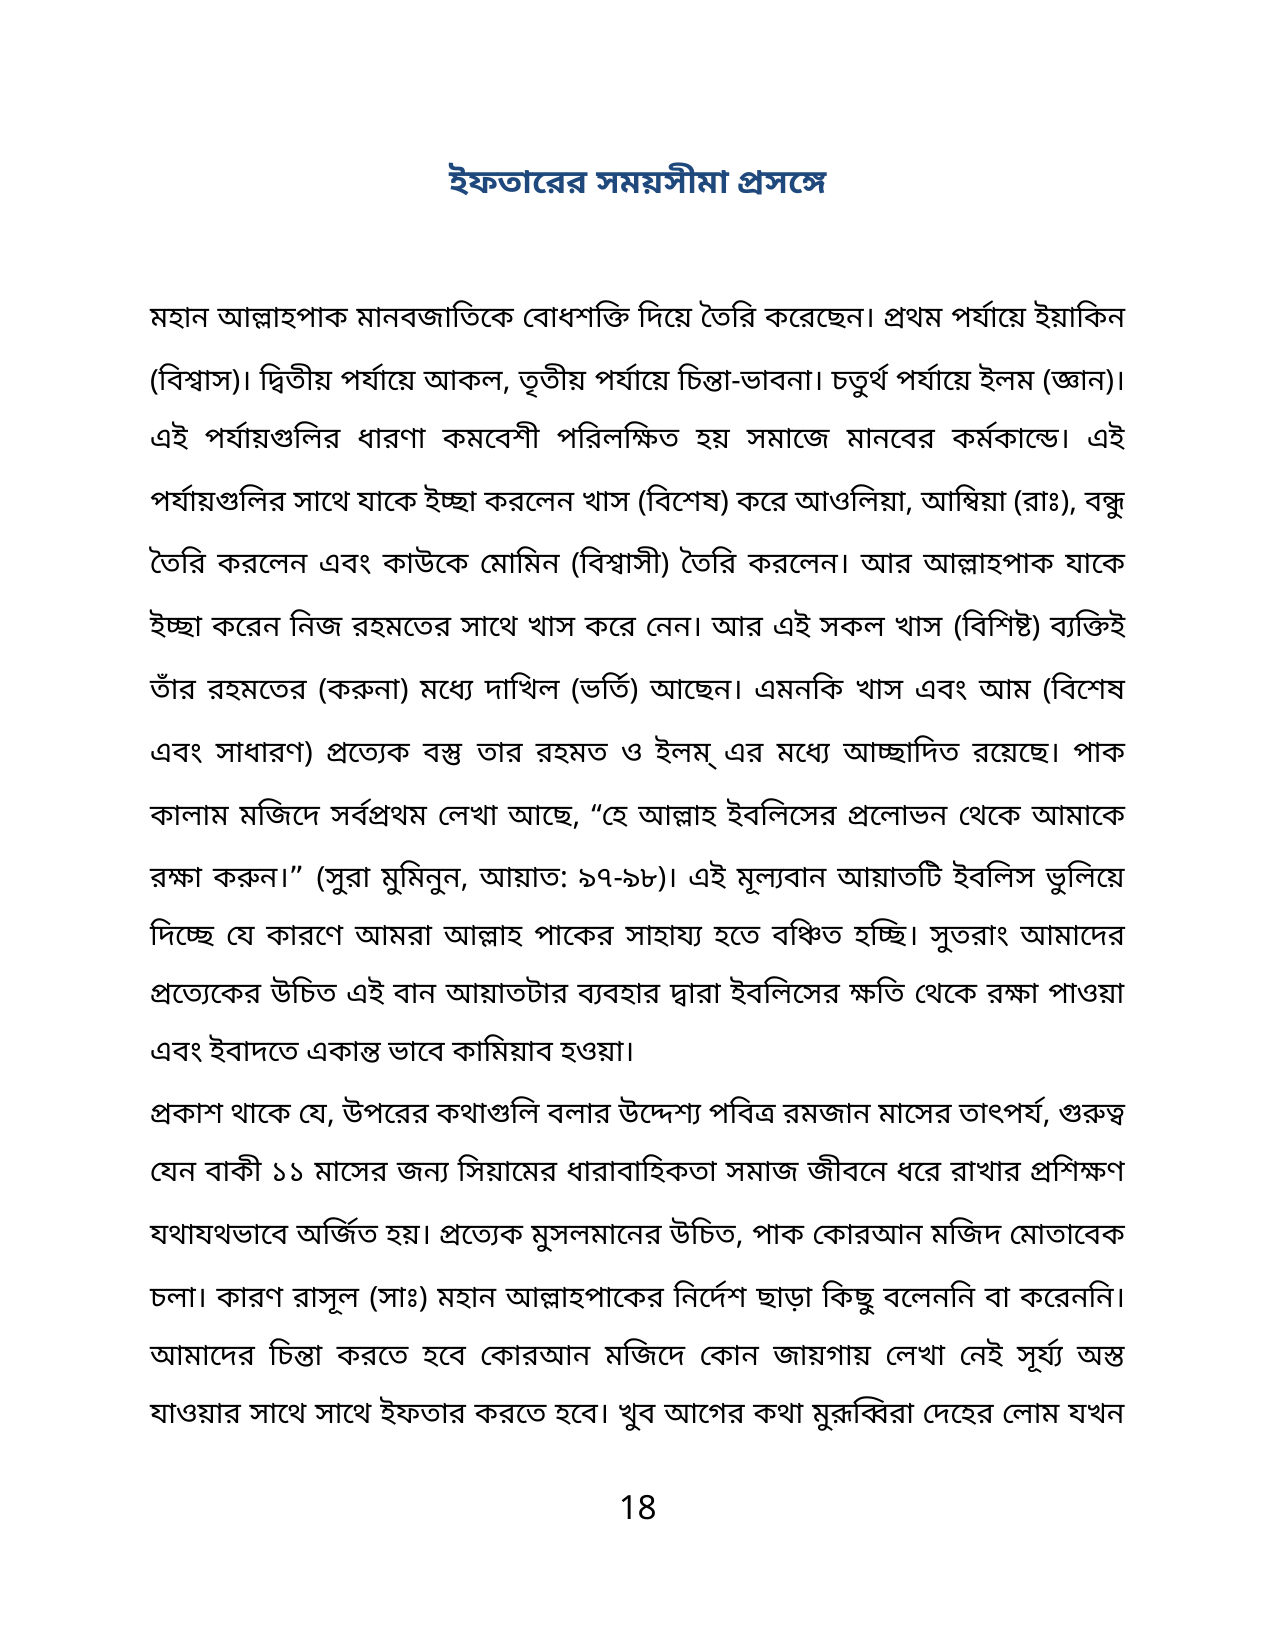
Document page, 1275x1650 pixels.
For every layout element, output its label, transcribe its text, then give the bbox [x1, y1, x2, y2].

text মহান আল্লাহপাক মানবজাতিকে বোধশক্তি দিয়ে তৈরি করেছেন। প্রথম পর্যায়ে ইয়াকিন (বিশ্বাস)। দ্বিতীয় পর্যায়ে আকল, তৃতীয় পর্যায়ে চিন্তা-ভাবনা। চতুর্থ পর্যায়ে ইলম (জ্ঞান)। এই পর্যায়গুলির ধারণা কমবেশী পরিলক্ষিত হয় সমাজে মানবের কর্মকান্ডে। এই পর্যায়গুলির সাথে যাকে ইচ্ছা করলেন খাস (বিশেষ) করে আওলিয়া, আম্বিয়া (রাঃ), বন্ধু তৈরি করলেন এবং কাউকে মোমিন (বিশ্বাসী) তৈরি করলেন। আর আল্লাহপাক যাকে ইচ্ছা করেন নিজ রহমতের সাথে খাস করে নেন। আর এই সকল খাস (বিশিষ্ট) ব্যক্তিই তাঁর রহমতের (করুনা) মধ্যে দাখিল (ভর্তি) আছেন। এমনকি খাস এবং আম (বিশেষ এবং সাধারণ) প্রত্যেক বস্তু তার রহমত ও ইলম্ এর মধ্যে আচ্ছাদিত রয়েছে। পাক কালাম মজিদে সর্বপ্রথম লেখা আছে, “হে আল্লাহ ইবলিসের প্রলোভন থেকে আমাকে রক্ষা করুন।” (সুরা মুমিনুন, আয়াত: ৯৭-৯৮)। এই মূল্যবান আয়াতটি ইবলিস ভুলিয়ে দিচ্ছে যে কারণে আমরা আল্লাহ পাকের সাহায্য হতে বঞ্চিত হচ্ছি। সুতরাং আমাদের প্রত্যেকের উচিত এই বান আয়াতটার ব্যবহার দ্বারা ইবলিসের ক্ষতি থেকে রক্ষা পাওয়া এবং ইবাদতে একান্ত ভাবে কামিয়াব হওয়া। [150, 301, 1125, 1073]
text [150, 1093, 1125, 1435]
subtitle ইফতারের সময়সীমা প্রসঙ্গে [150, 162, 1125, 207]
